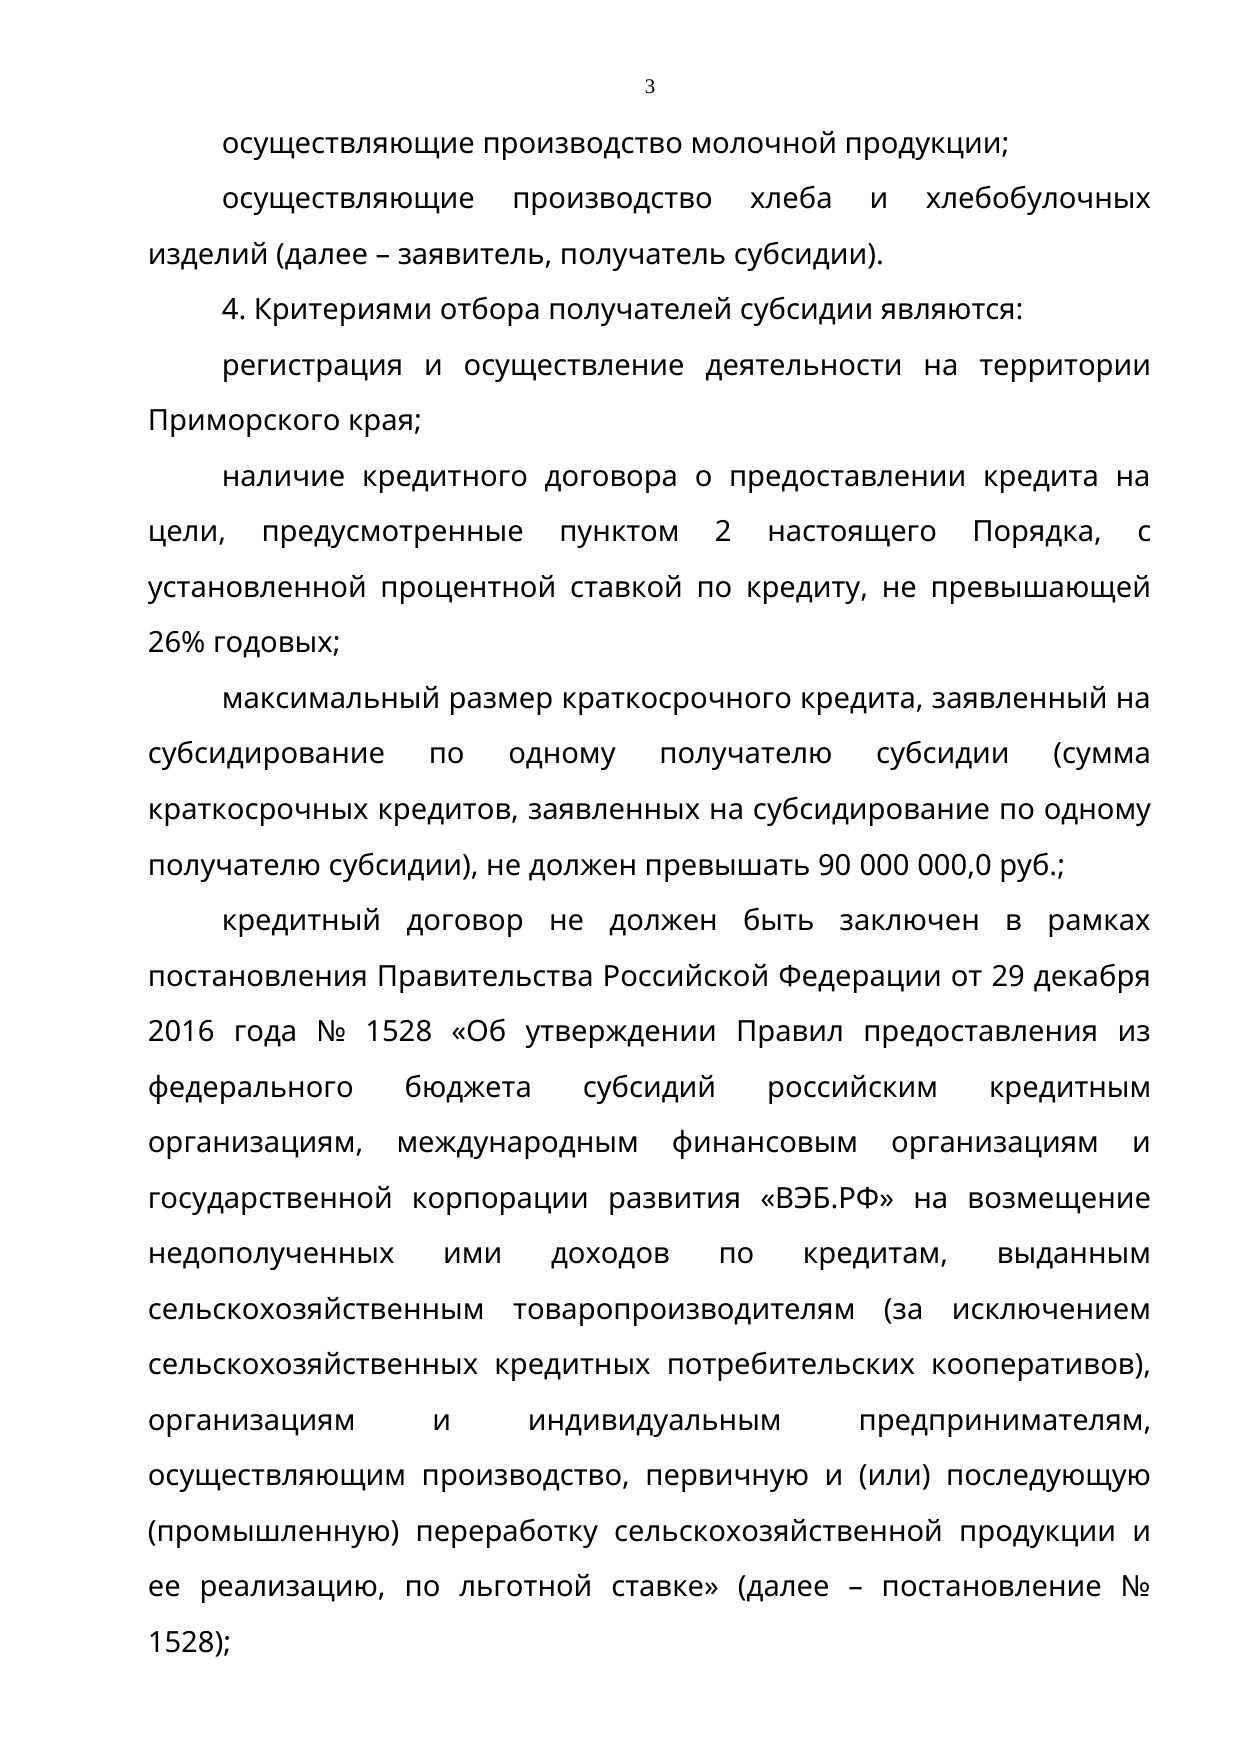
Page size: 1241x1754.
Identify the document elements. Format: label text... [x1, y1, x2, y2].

text наличие кредитного договора о предоставлении кредита на цели, предусмотренные пунктом 2 настоящего Порядка, с установленной процентной ставкой по кредиту, не превышающей 26% годовых; [148, 455, 1152, 661]
text осуществляющие производство молочной продукции; [148, 122, 1152, 162]
text 4. Критериями отбора получателей субсидии являются: [148, 288, 1152, 328]
text максимальный размер краткосрочного кредита, заявленный на субсидирование по одному получателю субсидии (сумма краткосрочных кредитов, заявленных на субсидирование по одному получателю субсидии), не должен превышать 90 000 000,0 руб.; [148, 677, 1152, 883]
text регистрация и осуществление деятельности на территории Приморского края; [148, 344, 1152, 439]
text осуществляющие производство хлеба и хлебобулочных изделий (далее – заявитель, получатель субсидии). [148, 177, 1152, 273]
text кредитный договор не должен быть заключен в рамках постановления Правительства Российской Федерации от 29 декабря 2016 года № 1528 «Об утверждении Правил предоставления из федерального бюджета субсидий российским кредитным организациям, международным финансовым организациям и государственной корпорации развития «ВЭБ.РФ» на возмещение недополученных ими доходов по кредитам, выданным сельскохозяйственным товаропроизводителям (за исключением сельскохозяйственных кредитных потребительских кооперативов), организациям и индивидуальным предпринимателям, осуществляющим производство, первичную и (или) последующую (промышленную) переработку сельскохозяйственной продукции и ее реализацию, по льготной ставке» (далее – постановление № 1528); [148, 899, 1152, 1661]
